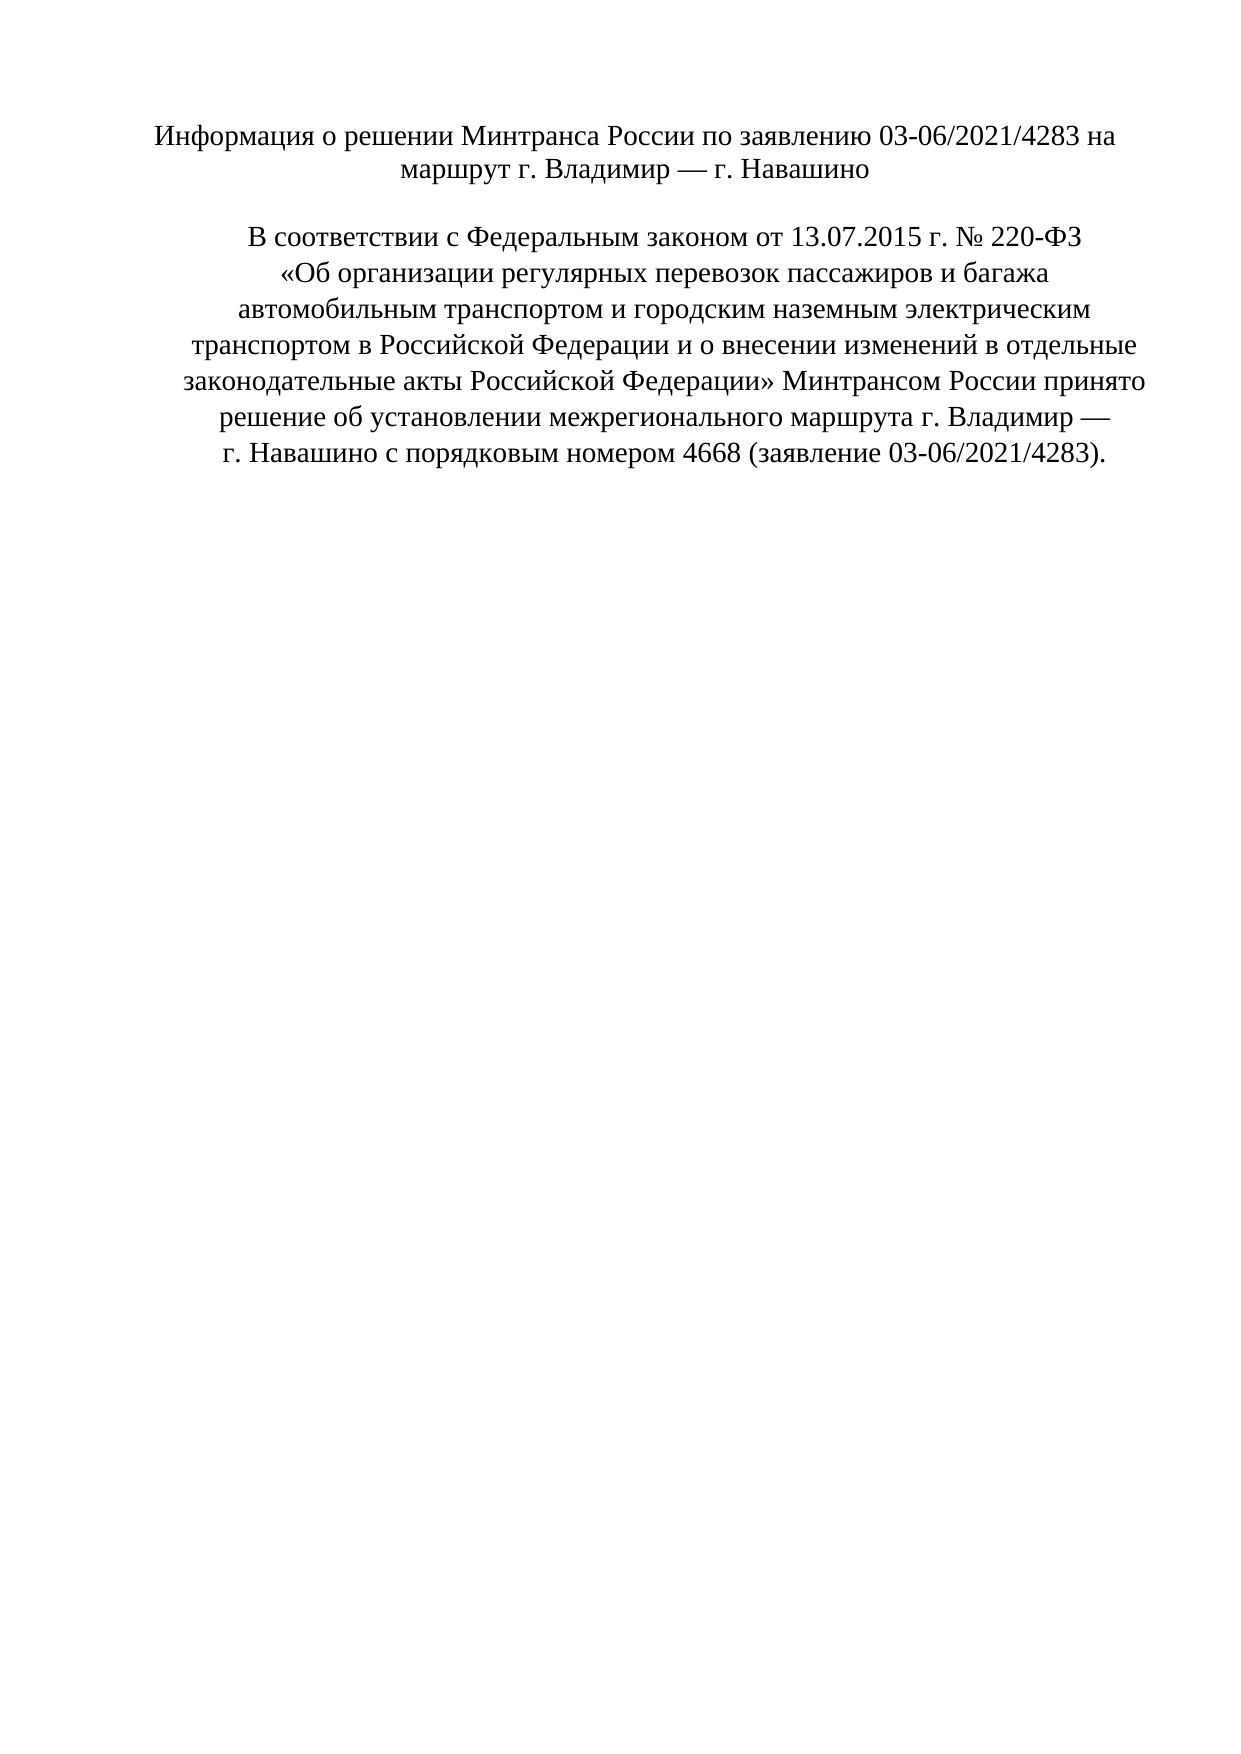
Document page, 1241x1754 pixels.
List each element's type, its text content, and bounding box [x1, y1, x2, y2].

text Информация о решении Минтранса России по заявлению 03-06/2021/4283 на маршрут г. Владимир — г. Навашино [118, 118, 1152, 185]
text В соответствии с Федеральным законом от 13.07.2015 г. № 220-ФЗ «Об организации регулярных перевозок пассажиров и багажа автомобильным транспортом и городским наземным электрическим транспортом в Российской Федерации и о внесении изменений в отдельные законодательные акты Российской Федерации» Минтрансом России принято решение об установлении межрегионального маршрута г. Владимир — г. Навашино с порядковым номером 4668 (заявление 03-06/2021/4283). [177, 219, 1152, 469]
